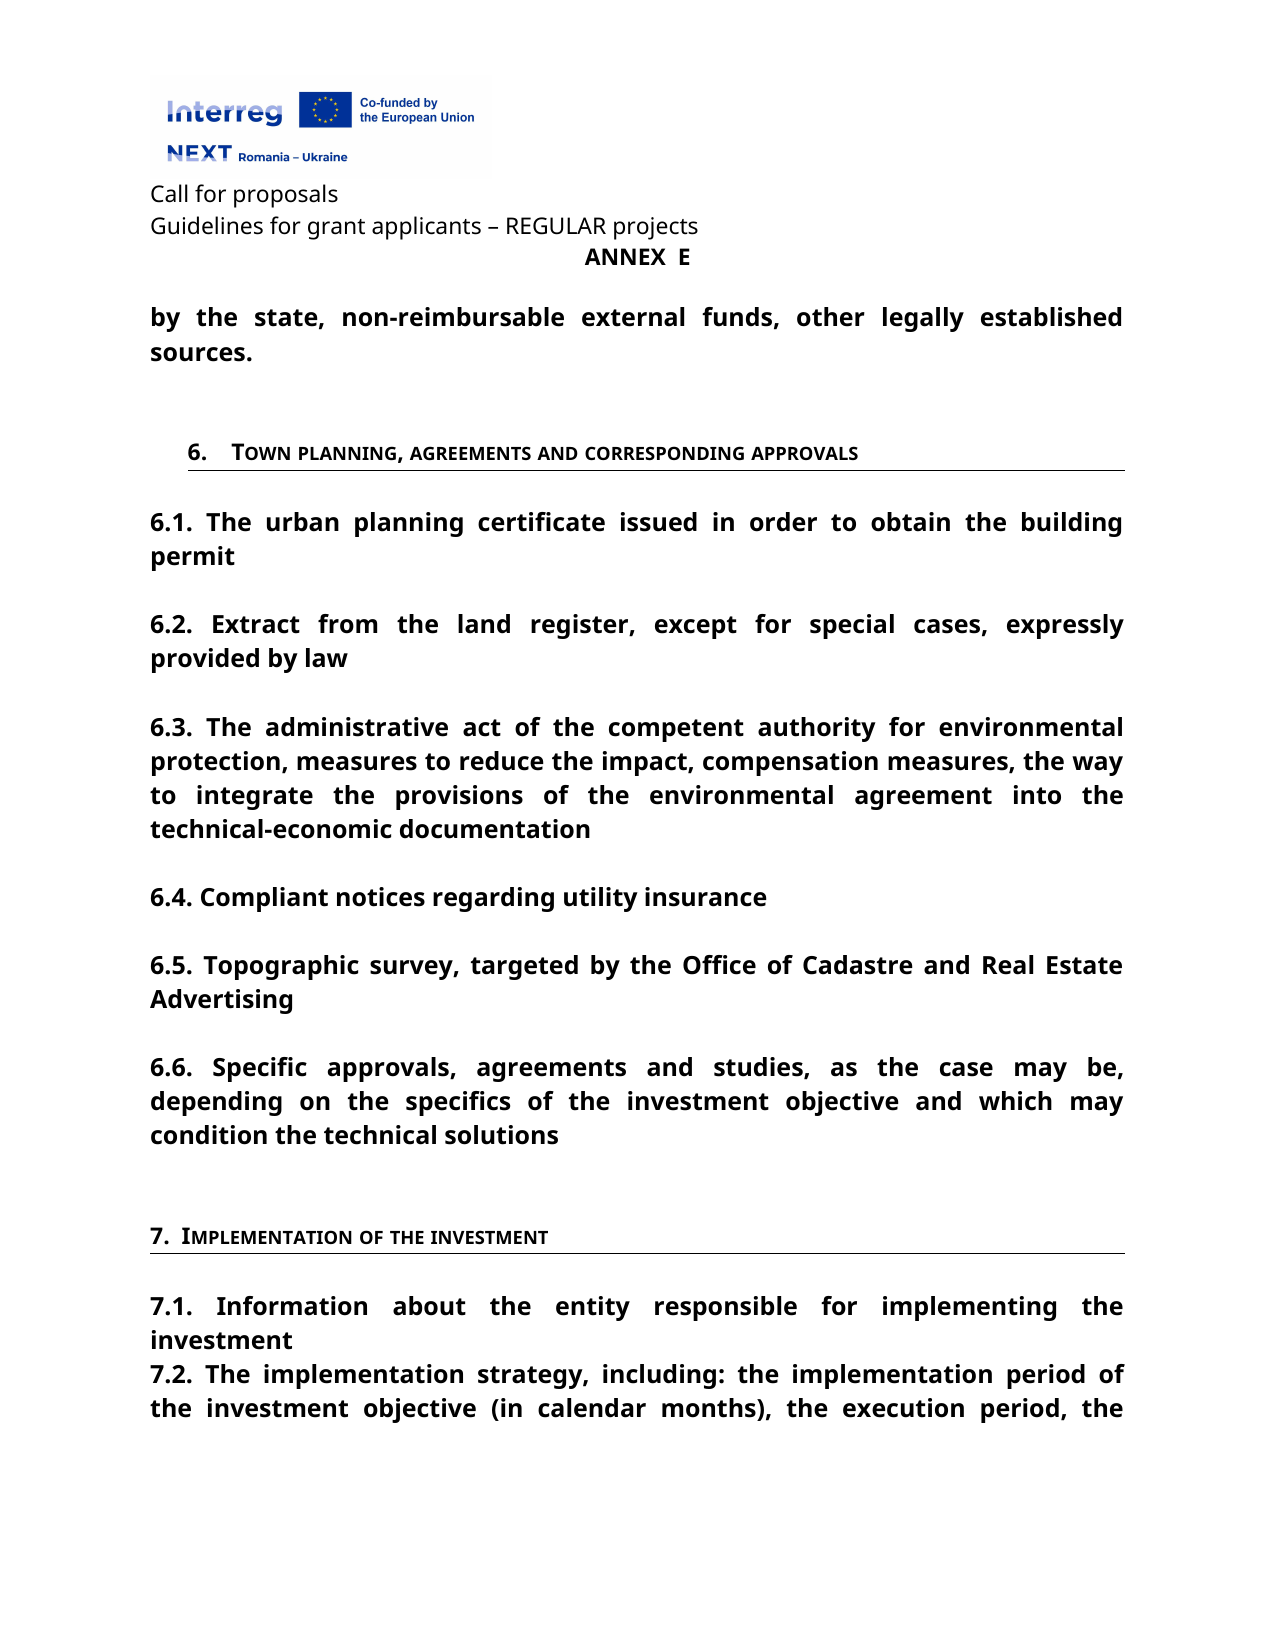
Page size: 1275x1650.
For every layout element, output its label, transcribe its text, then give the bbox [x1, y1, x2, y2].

list 6.3. The administrative act of the competent authority for environmental protection, measures to reduce the impact, compensation measures, the way to integrate the provisions of the environmental agreement into the technical-economic documentation [150, 709, 1125, 845]
list 6.2. Extract from the land register, except for special cases, expressly provided by law [150, 607, 1125, 675]
list 7. Implementation of the investment [150, 1220, 1125, 1253]
list Town planning, agreements and corresponding approvals [187, 436, 1125, 471]
list 6.1. The urban planning certificate issued in order to obtain the building permit [150, 505, 1125, 573]
list 6.5. Topographic survey, targeted by the Office of Cadastre and Real Estate Advertising [150, 948, 1125, 1016]
list 6.4. Compliant notices regarding utility insurance [150, 879, 1125, 913]
list 6.6. Specific approvals, agreements and studies, as the case may be, depending on the specifics of the investment objective and which may condition the technical solutions [150, 1050, 1125, 1152]
picture [150, 75, 492, 179]
list 7.1. Information about the entity responsible for implementing the investment [150, 1288, 1125, 1357]
